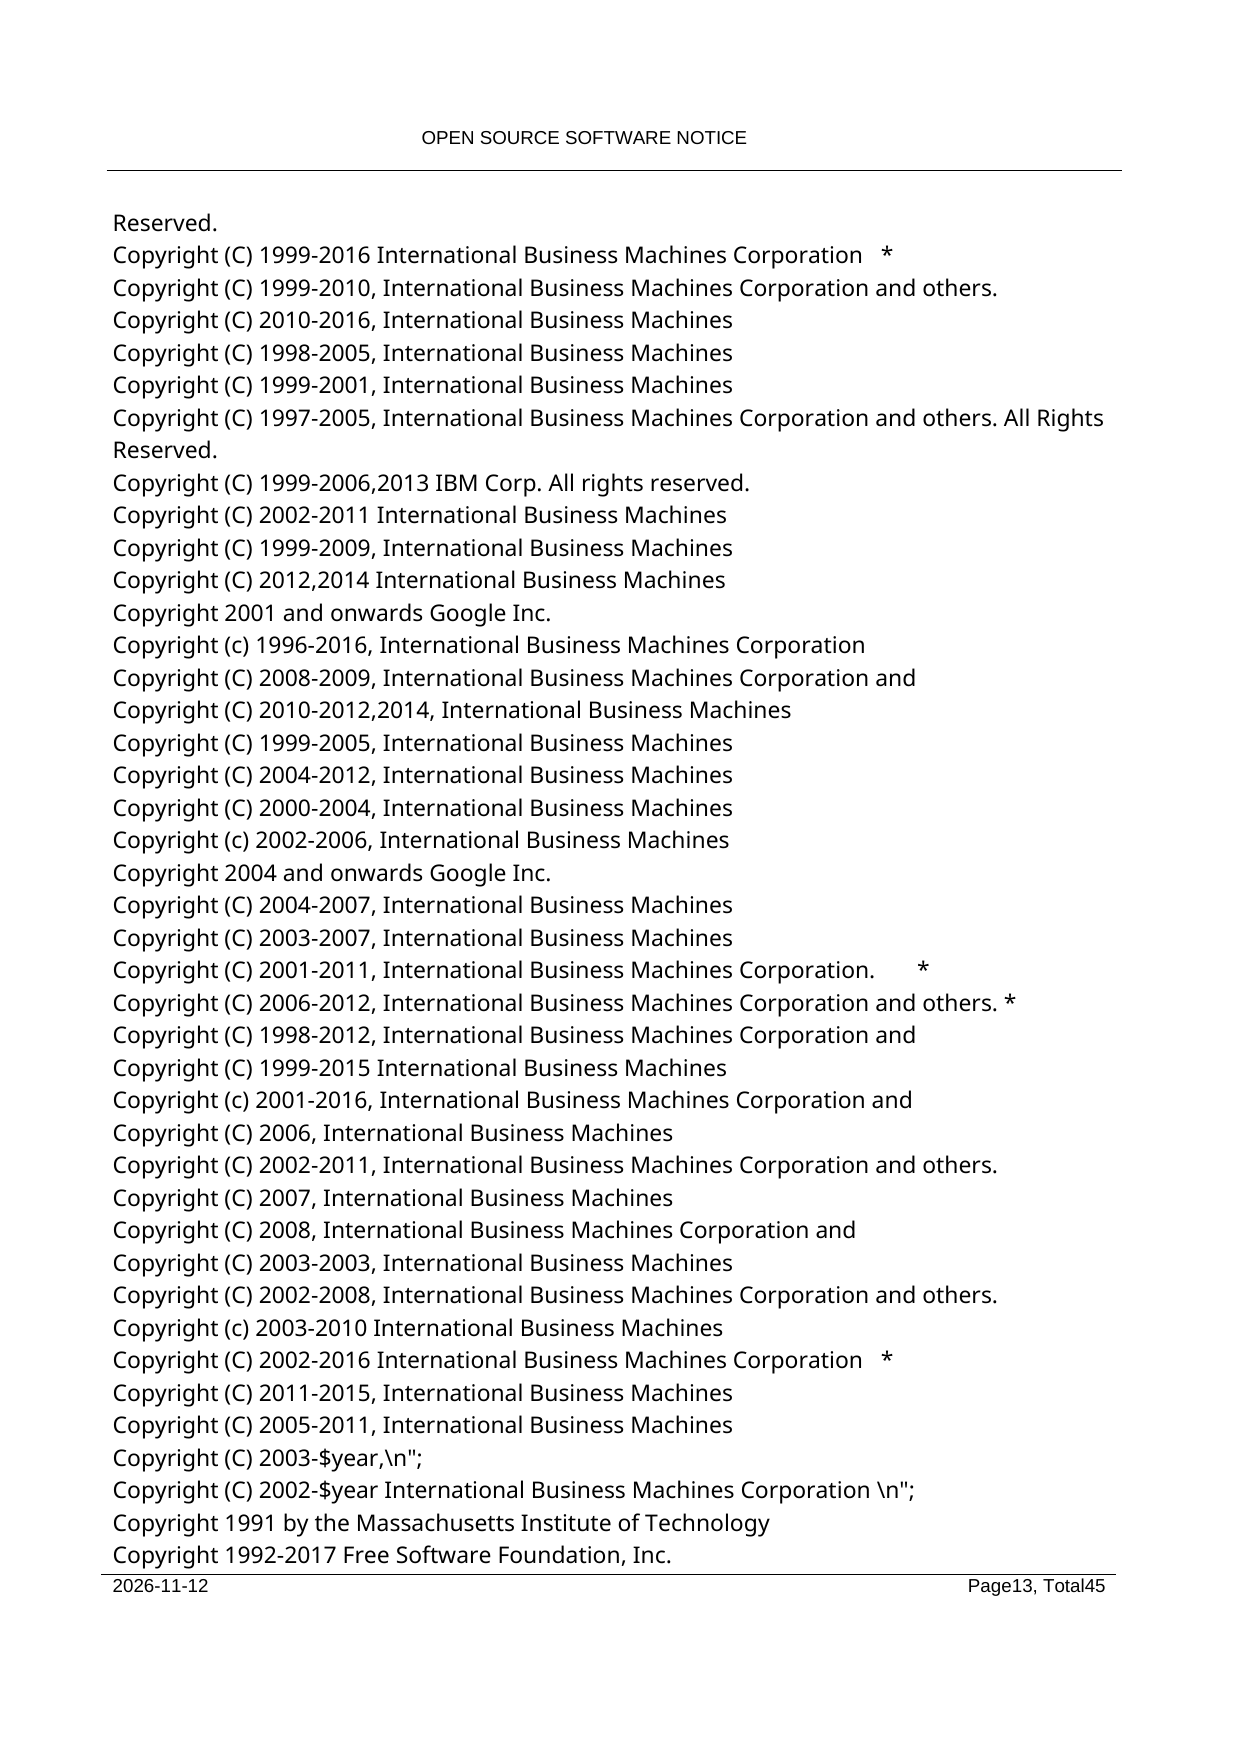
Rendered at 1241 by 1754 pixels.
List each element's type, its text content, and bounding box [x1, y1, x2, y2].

text Copyright (C) 2008-2009, International Business Machines Corporation and [112, 661, 1128, 694]
text Copyright (C) 1999-2001, International Business Machines [112, 369, 1128, 401]
text Copyright (C) 2011-2015, International Business Machines [112, 1376, 1128, 1409]
text Copyright 1991 by the Massachusetts Institute of Technology [112, 1506, 1128, 1539]
text Copyright 1992-2017 Free Software Foundation, Inc. [112, 1539, 1128, 1571]
text Copyright (C) 1999-2006,2013 IBM Corp. All rights reserved. [112, 466, 1128, 499]
text Copyright (C) 2002-2011 International Business Machines [112, 499, 1128, 531]
text Copyright (C) 2012,2014 International Business Machines [112, 564, 1128, 596]
text Copyright (C) 2002-2016 International Business Machines Corporation * [112, 1344, 1128, 1376]
text Copyright (C) 1999-2015 International Business Machines [112, 1051, 1128, 1084]
text Copyright (c) 1996-2016, International Business Machines Corporation [112, 629, 1128, 661]
text Copyright 2001 and onwards Google Inc. [112, 596, 1128, 629]
text Copyright (C) 2003-$year,\n"; [112, 1441, 1128, 1474]
text Copyright (C) 2000-2004, International Business Machines [112, 791, 1128, 824]
text Copyright (C) 2004-2012, International Business Machines [112, 759, 1128, 791]
text Copyright (c) 2003-2010 International Business Machines [112, 1311, 1128, 1344]
text Copyright (C) 2006, International Business Machines [112, 1116, 1128, 1149]
text Copyright (C) 2007, International Business Machines [112, 1181, 1128, 1214]
text Copyright (C) 2002-2008, International Business Machines Corporation and others. [112, 1279, 1128, 1311]
text Copyright (C) 2010-2016, International Business Machines [112, 304, 1128, 336]
text Copyright (C) 1999-2009, International Business Machines [112, 531, 1128, 564]
text Copyright (C) 2002-2011, International Business Machines Corporation and others. [112, 1149, 1128, 1181]
text Copyright (C) 1997-2005, International Business Machines Corporation and others. All Rights Reserved. [112, 401, 1128, 466]
text Copyright (C) 2002-$year International Business Machines Corporation \n"; [112, 1474, 1128, 1506]
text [112, 206, 1128, 239]
text Copyright (C) 2008, International Business Machines Corporation and [112, 1214, 1128, 1246]
text Copyright (c) 2002-2006, International Business Machines [112, 824, 1128, 856]
text Copyright (C) 2003-2007, International Business Machines [112, 921, 1128, 954]
text Copyright (C) 2004-2007, International Business Machines [112, 889, 1128, 921]
text Copyright (C) 1998-2005, International Business Machines [112, 336, 1128, 369]
text Copyright (C) 2010-2012,2014, International Business Machines [112, 694, 1128, 726]
text Copyright (C) 1999-2005, International Business Machines [112, 726, 1128, 759]
text Copyright (C) 2006-2012, International Business Machines Corporation and others. * [112, 986, 1128, 1019]
text Copyright (C) 1999-2010, International Business Machines Corporation and others. [112, 271, 1128, 304]
text Copyright 2004 and onwards Google Inc. [112, 856, 1128, 889]
text Copyright (C) 1999-2016 International Business Machines Corporation * [112, 239, 1128, 271]
text Copyright (C) 2003-2003, International Business Machines [112, 1246, 1128, 1279]
text Copyright (C) 1998-2012, International Business Machines Corporation and [112, 1019, 1128, 1051]
text Copyright (c) 2001-2016, International Business Machines Corporation and [112, 1084, 1128, 1116]
text Copyright (C) 2001-2011, International Business Machines Corporation. * [112, 954, 1128, 986]
text Copyright (C) 2005-2011, International Business Machines [112, 1409, 1128, 1441]
